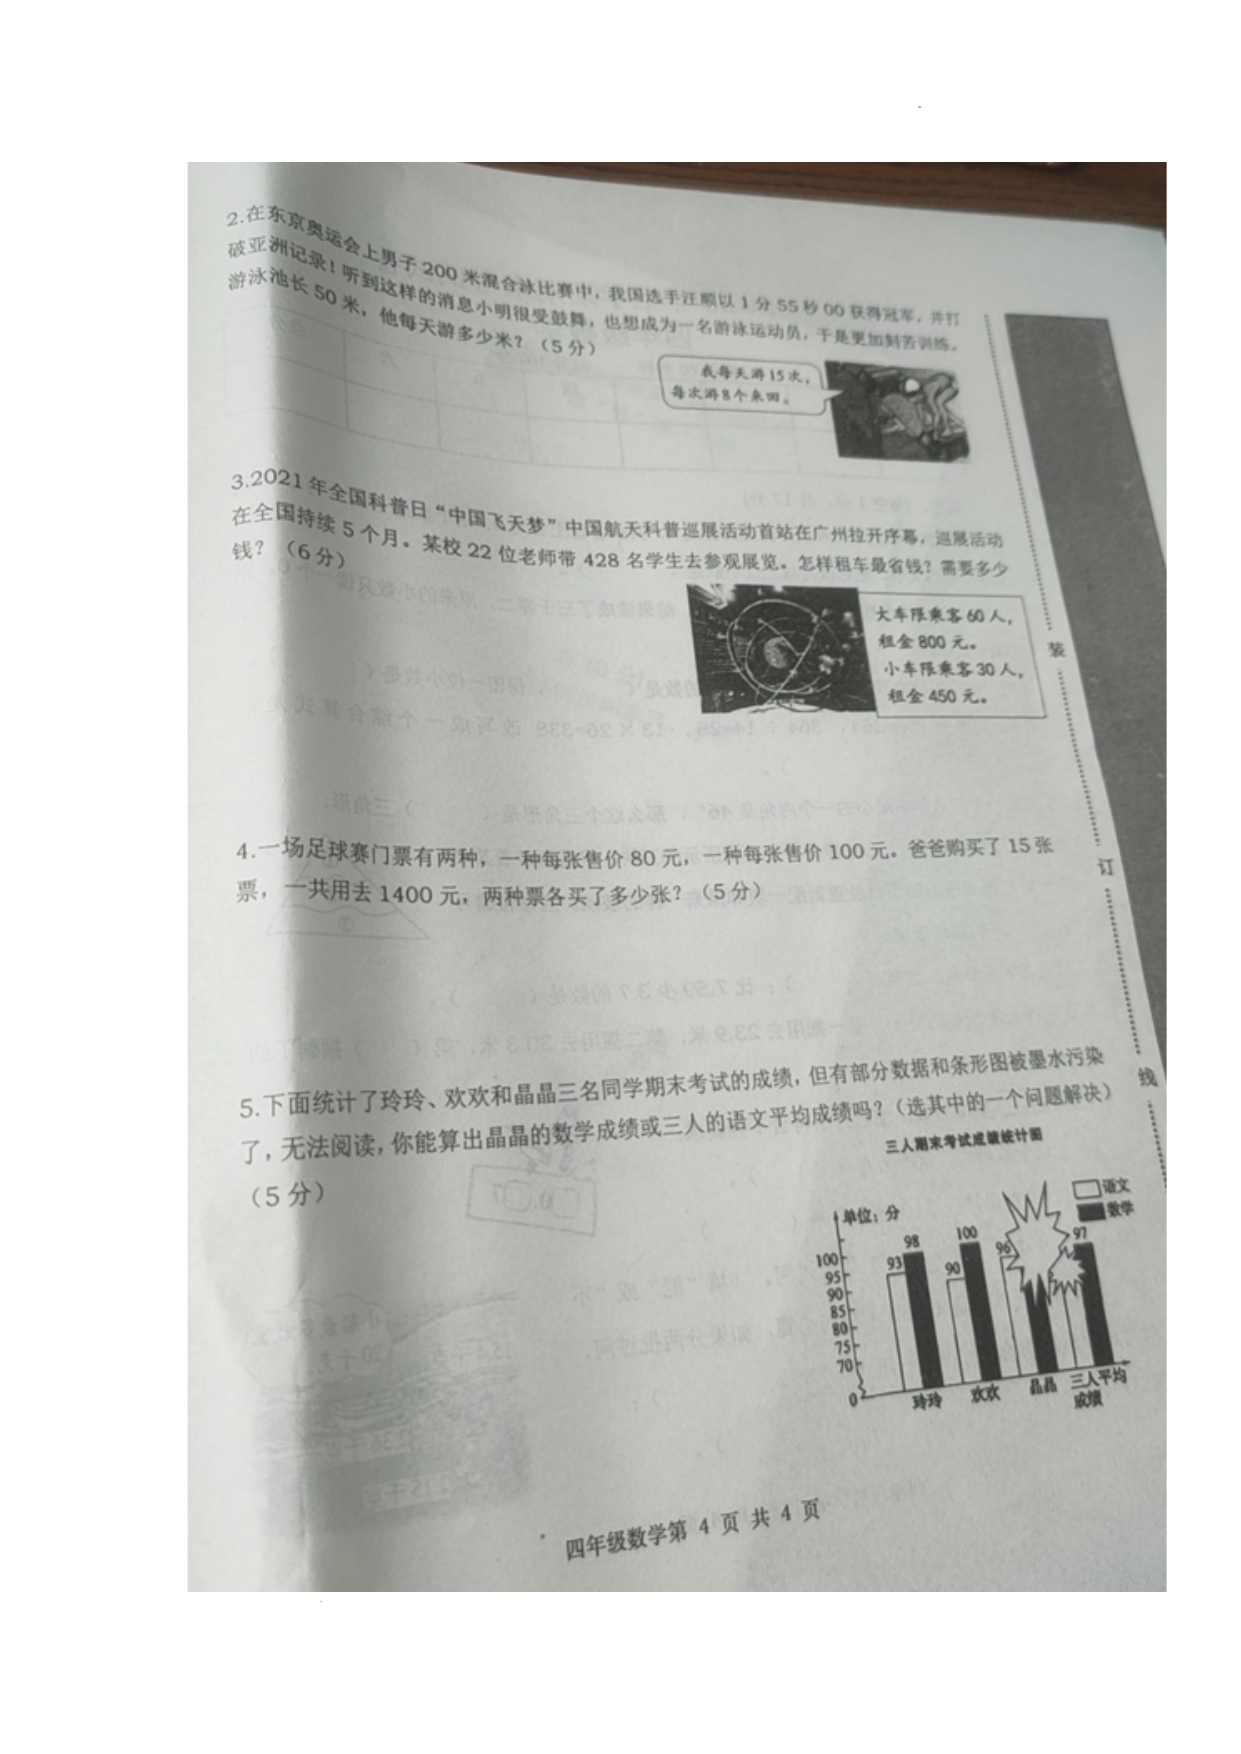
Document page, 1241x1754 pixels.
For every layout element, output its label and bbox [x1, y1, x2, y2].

picture [187, 162, 1167, 1592]
